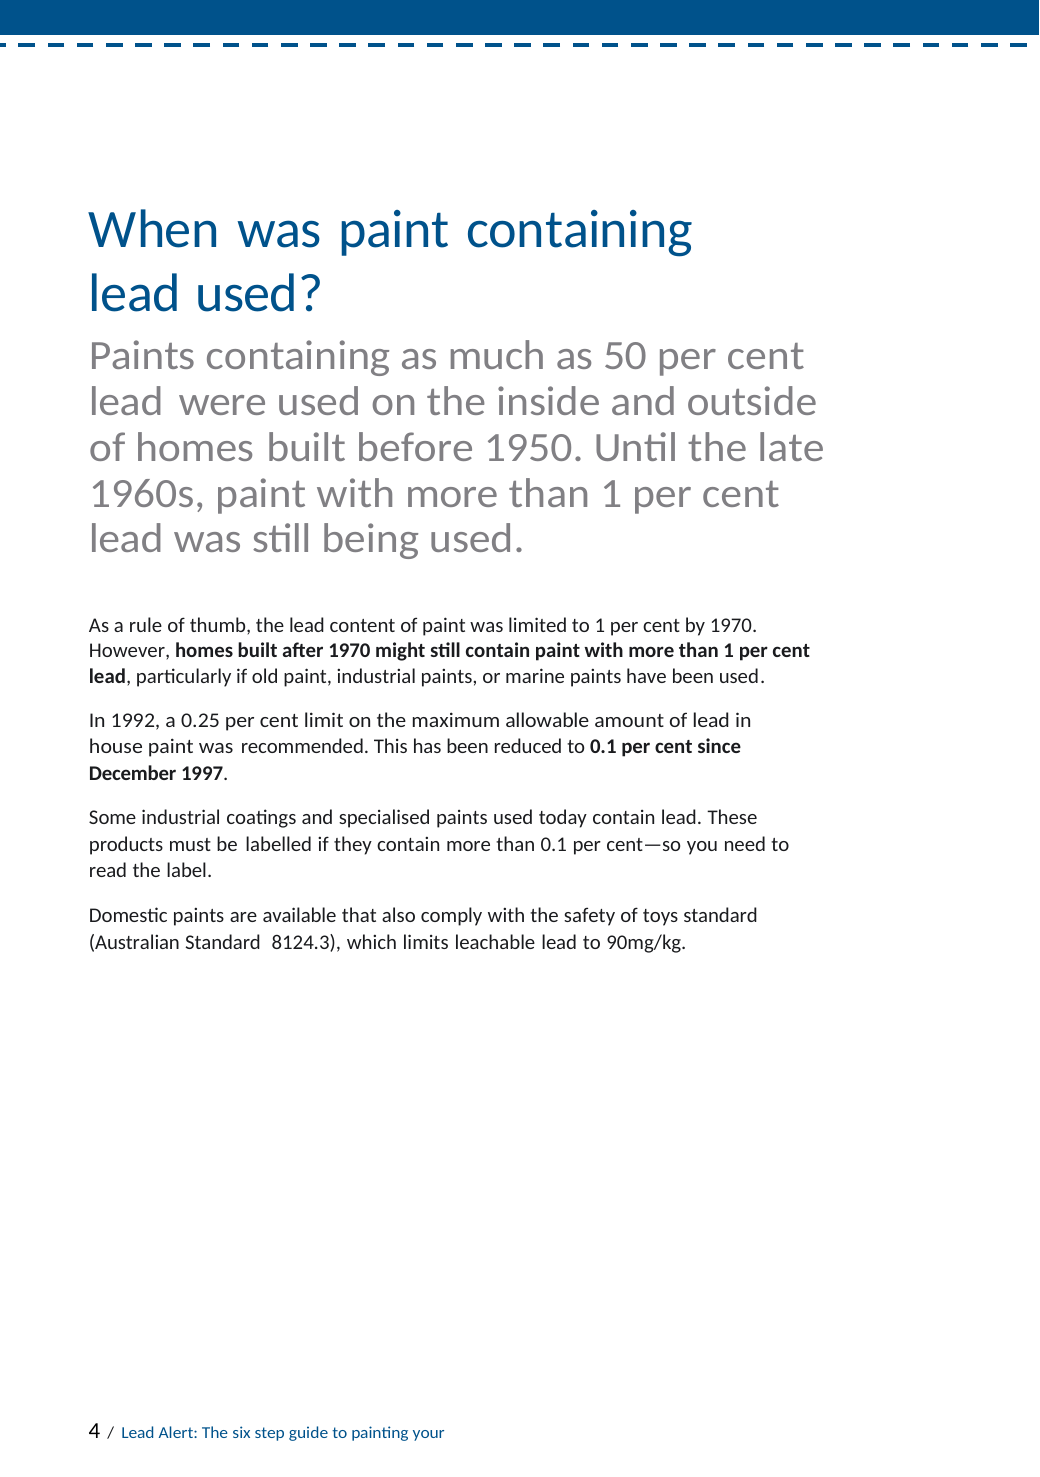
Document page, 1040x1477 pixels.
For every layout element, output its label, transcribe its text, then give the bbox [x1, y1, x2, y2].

text When was paint containing lead used? [89, 196, 701, 325]
text Domestic paints are available that also comply with the safety of toys standard (Australian Standard 8124.3), which limits leachable lead to 90mg/kg. [89, 903, 808, 955]
text Paints containing as much as 50 per cent lead were used on the inside and outside of homes built before 1950. Until the late 1960s, paint with more than 1 per cent lead was still being used. [89, 333, 836, 562]
text As a rule of thumb, the lead content of paint was limited to 1 per cent by 1970. However, homes built after 1970 might still contain paint with more than 1 per cent lead, particularly if old paint, industrial paints, or marine paints have been used. [89, 612, 836, 689]
text Some industrial coatings and specialised paints used today contain lead. These products must be labelled if they contain more than 0.1 per cent—so you need to read the label. [89, 804, 808, 883]
text In 1992, a 0.25 per cent limit on the maximum allowable amount of lead in house paint was recommended. This has been reduced to 0.1 per cent since December 1997. [89, 707, 808, 786]
